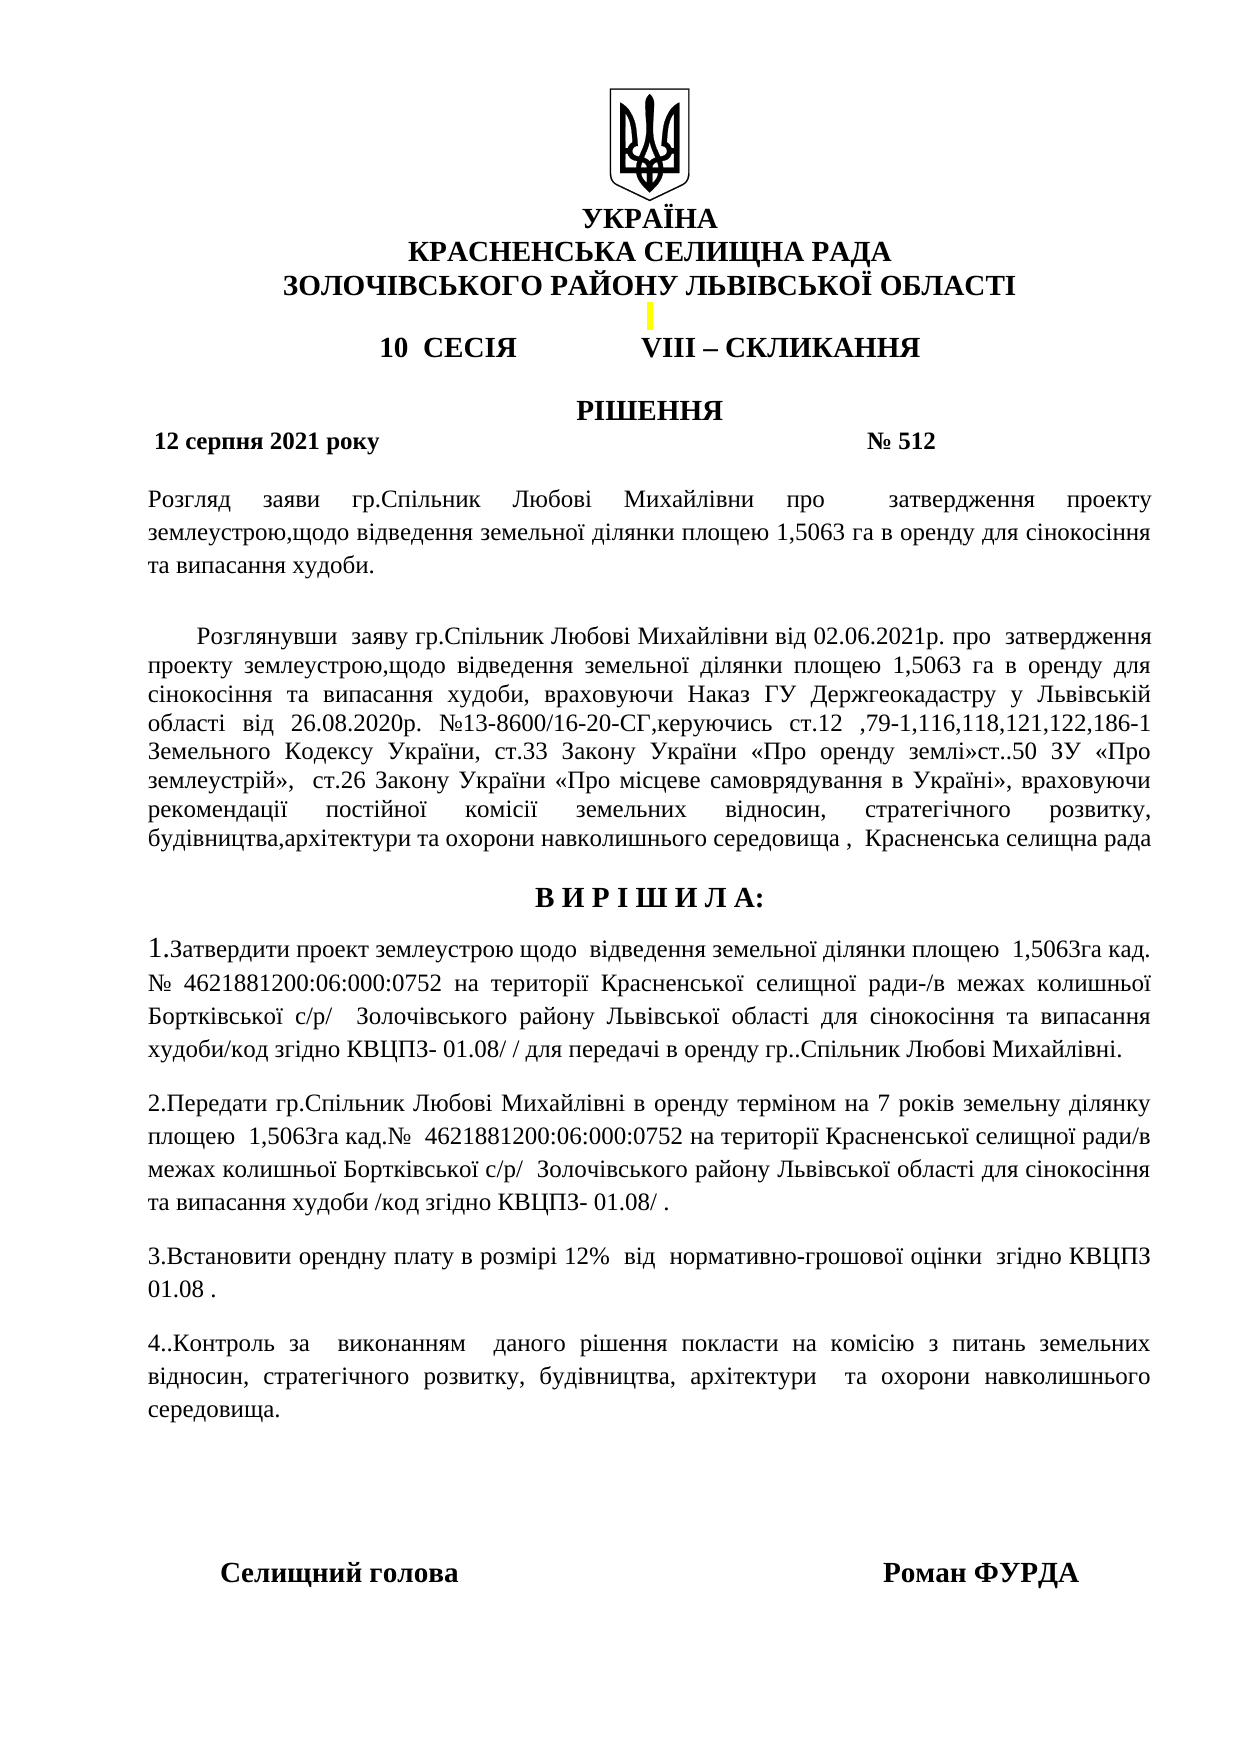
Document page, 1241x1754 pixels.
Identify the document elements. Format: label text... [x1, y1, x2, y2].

text РІШЕННЯ [148, 393, 1152, 426]
text 10 СЕСІЯ VIII – СКЛИКАННЯ [148, 330, 1152, 364]
text Розгляд заяви гр.Спільник Любові Михайлівни про затвердження проекту землеустрою,щодо відведення земельної ділянки площею 1,5063 га в оренду для сінокосіння та випасання худоби. [148, 484, 1152, 578]
text 4..Контроль за виконанням даного рішення покласти на комісію з питань земельних відносин, стратегічного розвитку, будівництва, архітектури та охорони навколишнього середовища. [148, 1328, 1152, 1423]
text ЗОЛОЧІВСЬКОГО РАЙОНУ ЛЬВІВСЬКОЇ ОБЛАСТІ [148, 268, 1152, 302]
text Розглянувши заяву гр.Спільник Любові Михайлівни від 02.06.2021р. про затвердження проекту землеустрою,щодо відведення земельної ділянки площею 1,5063 га в оренду для сінокосіння та випасання худоби, враховуючи Наказ ГУ Держгеокадастру у Львівській області від 26.08.2020р. №13-8600/16-20-СГ,керуючись ст.12 ,79-1,116,118,121,122,186-1 Земельного Кодексу України, ст.33 Закону України «Про оренду землі»ст..50 ЗУ «Про землеустрій», ст.26 Закону України «Про місцеве самоврядування в Україні», враховуючи рекомендації постійної комісії земельних відносин, стратегічного розвитку, будівництва,архітектури та охорони навколишнього середовища , Красненська селищна рада [148, 621, 1152, 851]
text 2.Передати гр.Спільник Любові Михайлівні в оренду терміном на 7 років земельну ділянку площею 1,5063га кад.№ 4621881200:06:000:0752 на території Красненської селищної ради/в межах колишньої Бортківської с/р/ Золочівського району Львівської області для сінокосіння та випасання худоби /код згідно КВЦПЗ- 01.08/ . [148, 1088, 1152, 1216]
text Селищний голова Роман ФУРДА [148, 1555, 1152, 1588]
text 1.Затвердити проект землеустрою щодо відведення земельної ділянки площею 1,5063га кад.№ 4621881200:06:000:0752 на території Красненської селищної ради-/в межах колишньої Бортківської с/р/ Золочівського району Львівської області для сінокосіння та випасання худоби/код згідно КВЦПЗ- 01.08/ / для передачі в оренду гр..Спільник Любові Михайлівні. [148, 930, 1152, 1063]
text КРАСНЕНСЬКА СЕЛИЩНА РАДА [148, 234, 1152, 268]
text 12 серпня 2021 року № 512 [148, 426, 1152, 455]
text 3.Встановити орендну плату в розмірі 12% від нормативно-грошової оцінки згідно КВЦПЗ 01.08 . [148, 1241, 1152, 1303]
text УКРАЇНА [148, 201, 1152, 234]
text В И Р І Ш И Л А: [148, 880, 1152, 914]
